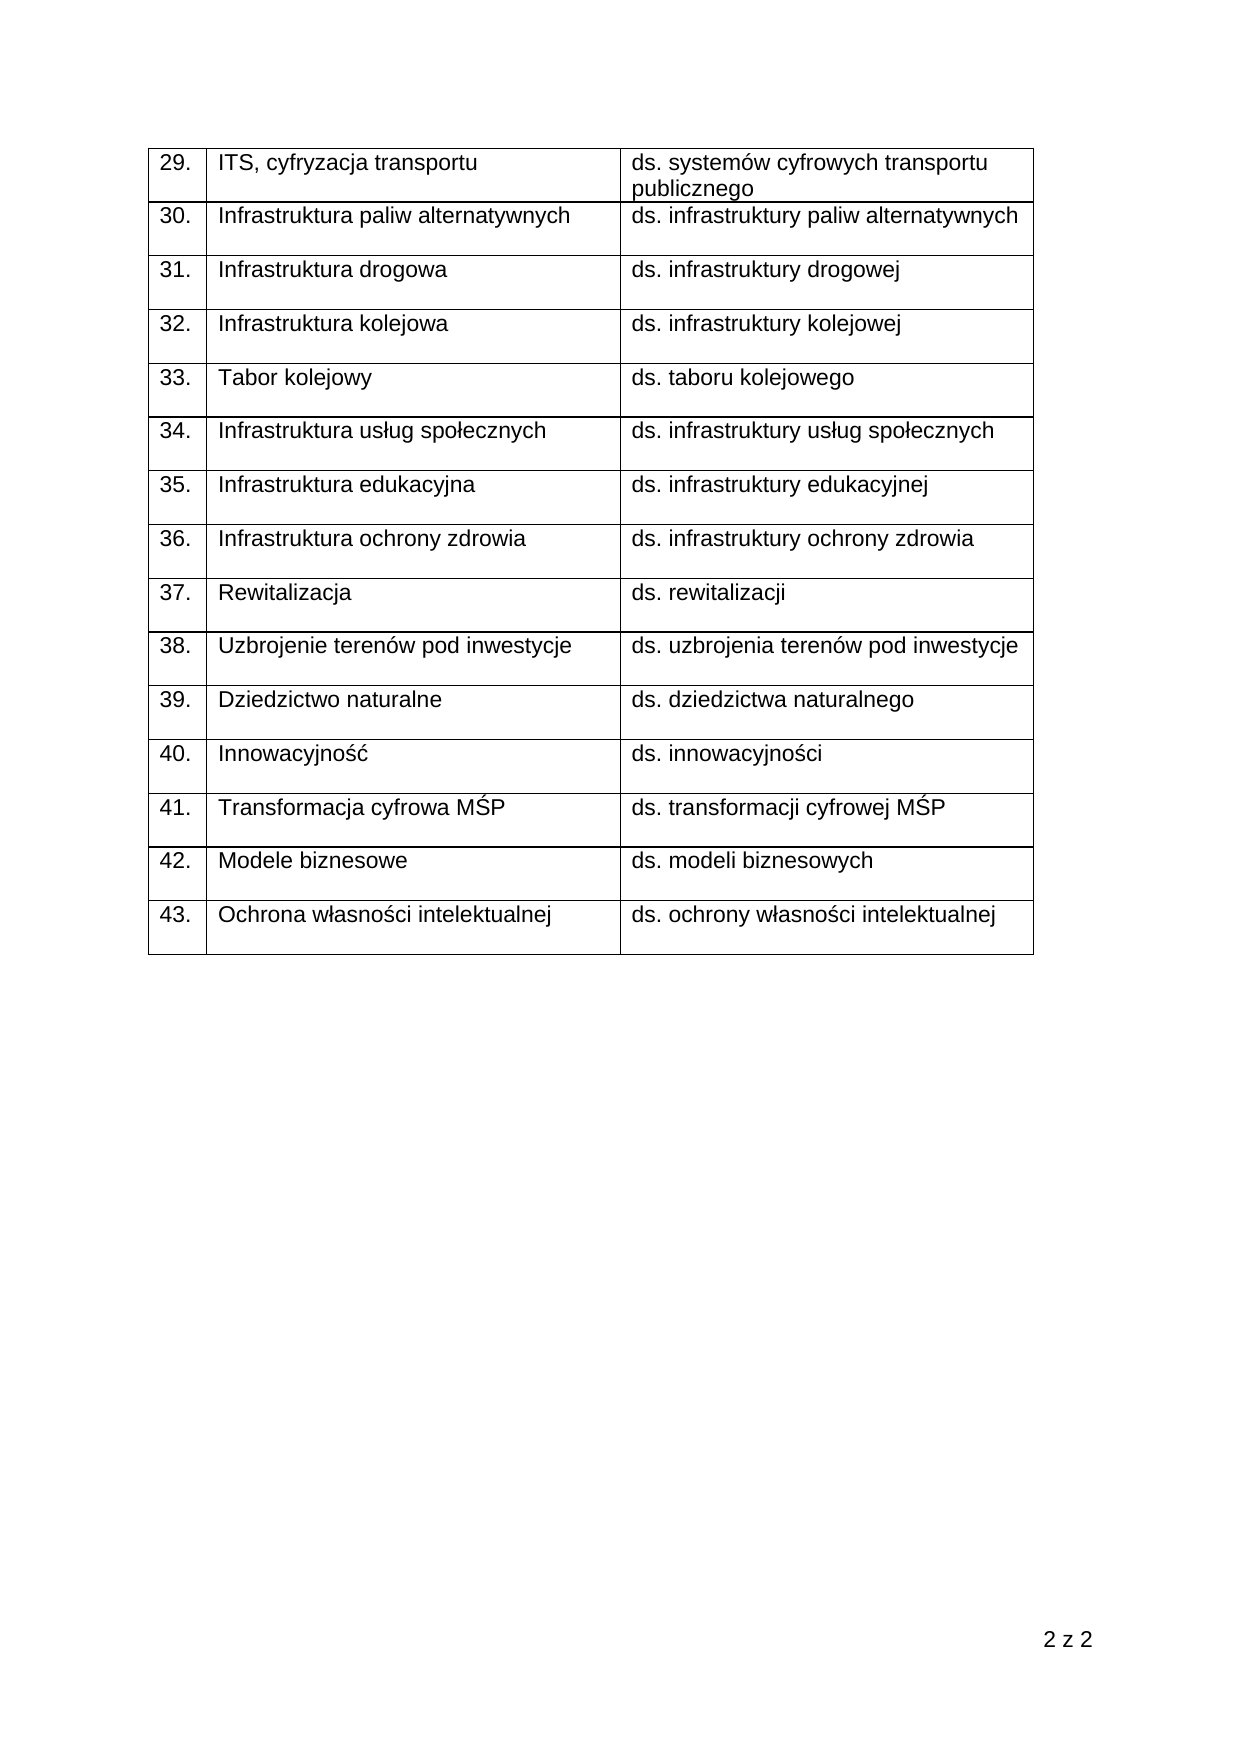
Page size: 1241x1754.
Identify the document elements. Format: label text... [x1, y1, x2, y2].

table_cell Dziedzictwo naturalne [207, 686, 620, 739]
table_cell [149, 525, 206, 578]
table_cell ITS, cyfryzacja transportu [207, 149, 620, 201]
table_cell ds. systemów cyfrowych transportu publicznego [621, 149, 1033, 201]
table_cell [149, 256, 206, 309]
table_cell ds. infrastruktury drogowej [621, 256, 1033, 309]
table_cell [149, 364, 206, 416]
table_cell ds. infrastruktury ochrony zdrowia [621, 525, 1033, 578]
table_cell [149, 310, 206, 363]
table_cell ds. innowacyjności [621, 740, 1033, 793]
table_cell Infrastruktura drogowa [207, 256, 620, 309]
table_cell ds. infrastruktury paliw alternatywnych [621, 203, 1033, 255]
table_cell ds. infrastruktury usług społecznych [621, 418, 1033, 470]
table_cell ds. taboru kolejowego [621, 364, 1033, 416]
table_cell [149, 686, 206, 739]
table_cell Rewitalizacja [207, 579, 620, 631]
table_cell ds. ochrony własności intelektualnej [621, 901, 1033, 954]
table_cell [149, 633, 206, 685]
table_cell Infrastruktura edukacyjna [207, 471, 620, 524]
table_cell [149, 848, 206, 900]
table_cell Infrastruktura kolejowa [207, 310, 620, 363]
table_cell ds. transformacji cyfrowej MŚP [621, 794, 1033, 846]
table_cell Modele biznesowe [207, 848, 620, 900]
table_cell [149, 901, 206, 954]
table_cell ds. infrastruktury edukacyjnej [621, 471, 1033, 524]
table_cell ds. modeli biznesowych [621, 848, 1033, 900]
table_cell ds. uzbrojenia terenów pod inwestycje [621, 633, 1033, 685]
table_cell ds. dziedzictwa naturalnego [621, 686, 1033, 739]
table_cell ds. rewitalizacji [621, 579, 1033, 631]
table_cell [149, 203, 206, 255]
table_cell ds. infrastruktury kolejowej [621, 310, 1033, 363]
table_cell Tabor kolejowy [207, 364, 620, 416]
table_cell [149, 579, 206, 631]
table_cell Uzbrojenie terenów pod inwestycje [207, 633, 620, 685]
table_cell Transformacja cyfrowa MŚP [207, 794, 620, 846]
table_cell [149, 149, 206, 201]
table_cell [149, 740, 206, 793]
table_cell [149, 418, 206, 470]
table_cell Infrastruktura paliw alternatywnych [207, 203, 620, 255]
table_cell Innowacyjność [207, 740, 620, 793]
table_cell Infrastruktura usług społecznych [207, 418, 620, 470]
table_cell Ochrona własności intelektualnej [207, 901, 620, 954]
table_cell Infrastruktura ochrony zdrowia [207, 525, 620, 578]
table_cell [149, 471, 206, 524]
table_cell [149, 794, 206, 846]
